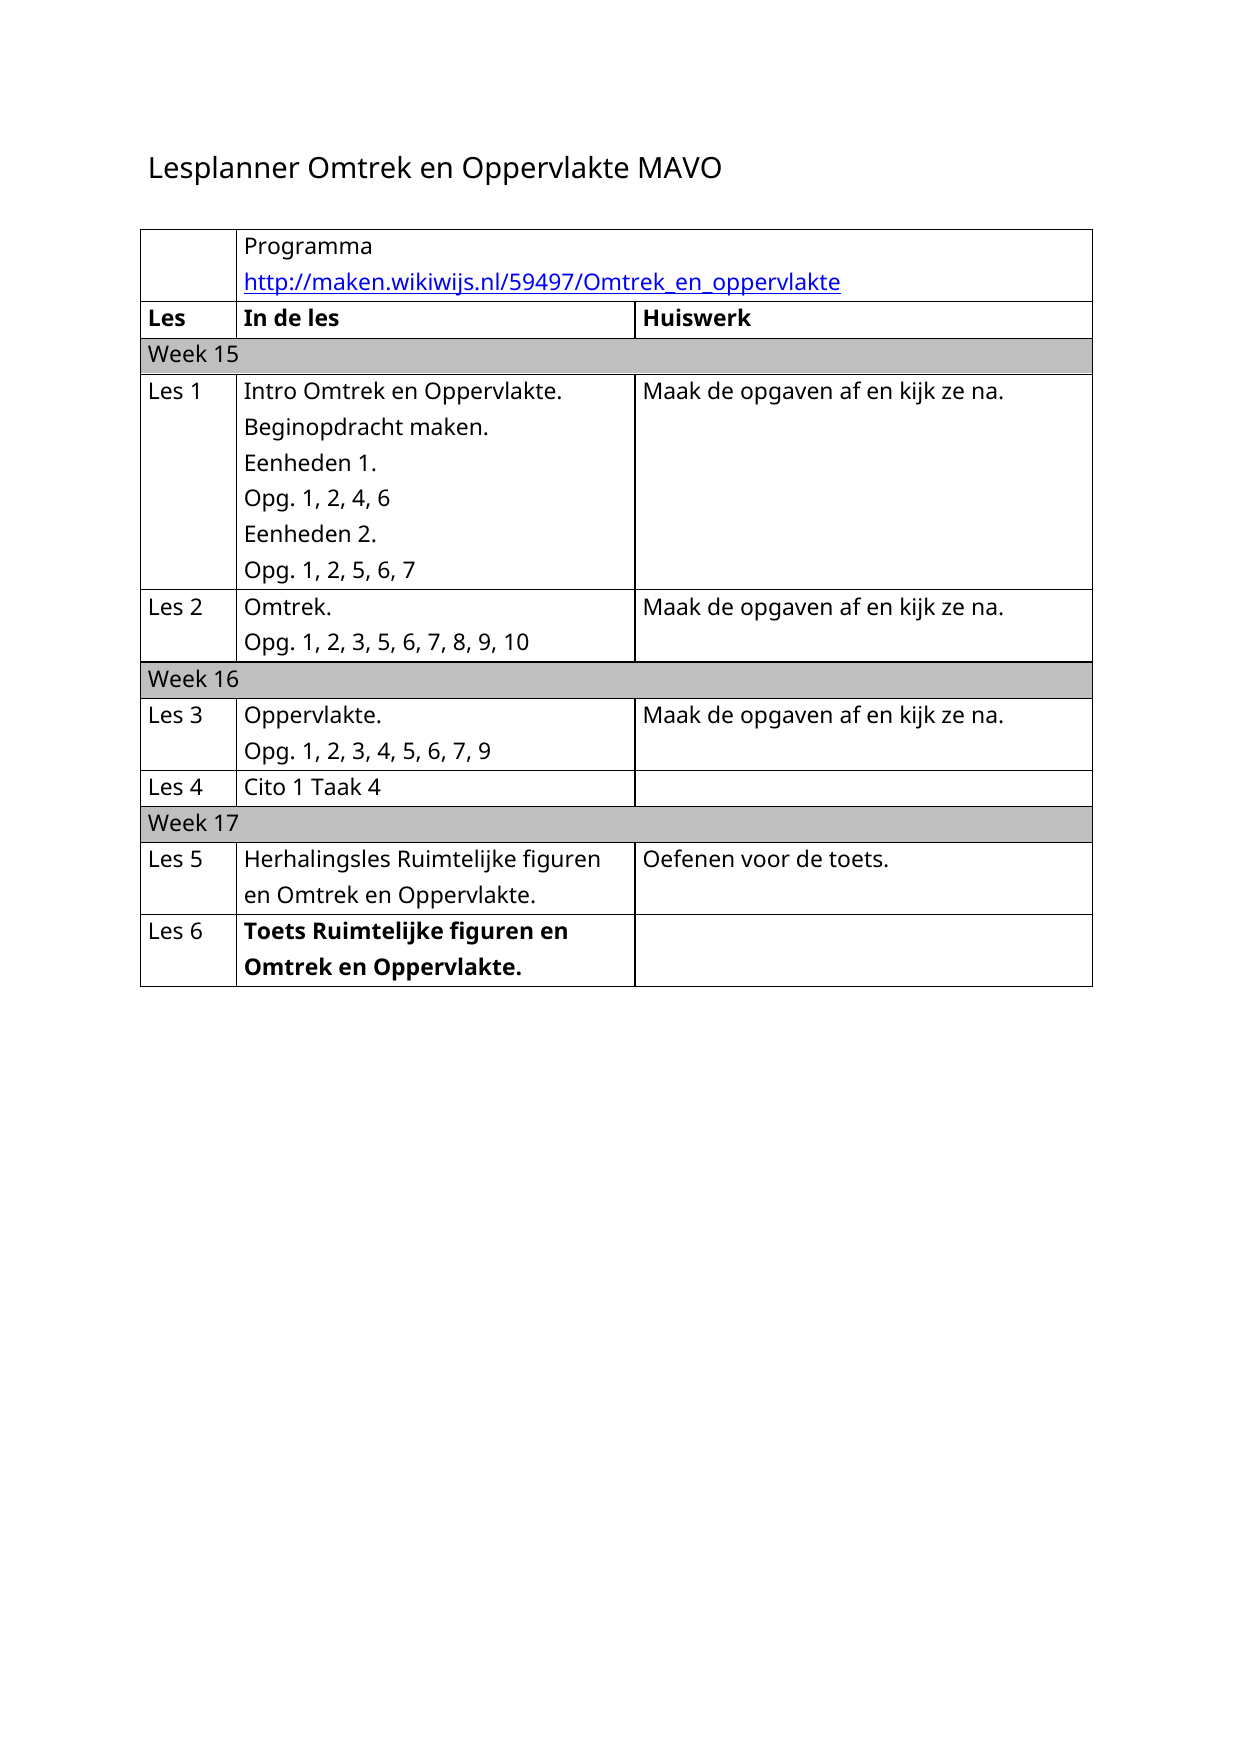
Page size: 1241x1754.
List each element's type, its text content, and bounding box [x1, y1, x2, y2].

table_cell Oppervlakte. Opg. 1, 2, 3, 4, 5, 6, 7, 9 [237, 699, 634, 770]
table_cell Maak de opgaven af en kijk ze na. [636, 590, 1092, 661]
table_header Programma http://maken.wikiwijs.nl/59497/Omtrek_en_oppervlakte [237, 230, 1092, 301]
table_cell Les 1 [141, 375, 236, 589]
table_cell Les 4 [141, 771, 236, 806]
table_cell Week 15 [141, 339, 1092, 373]
table_cell Les 2 [141, 590, 236, 661]
table_cell Herhalingsles Ruimtelijke figuren en Omtrek en Oppervlakte. [237, 843, 634, 914]
table_cell [636, 771, 1092, 806]
table_cell Les [141, 302, 236, 337]
table_cell Huiswerk [636, 302, 1092, 337]
table_header [141, 230, 236, 301]
table_cell In de les [237, 302, 634, 337]
table_cell Oefenen voor de toets. [636, 843, 1092, 914]
table_cell Omtrek. Opg. 1, 2, 3, 5, 6, 7, 8, 9, 10 [237, 590, 634, 661]
table_cell Les 3 [141, 699, 236, 770]
table_cell Intro Omtrek en Oppervlakte. Beginopdracht maken. Eenheden 1. Opg. 1, 2, 4, 6 Eenheden 2. Opg. 1, 2, 5, 6, 7 [237, 375, 634, 589]
table_cell [636, 915, 1092, 986]
table_cell Les 5 [141, 843, 236, 914]
text Lesplanner Omtrek en Oppervlakte MAVO [148, 148, 1093, 187]
table_cell Toets Ruimtelijke figuren en Omtrek en Oppervlakte. [237, 915, 634, 986]
table_cell Week 17 [141, 807, 1092, 842]
table_cell Cito 1 Taak 4 [237, 771, 634, 806]
table_cell Les 6 [141, 915, 236, 986]
table_cell Week 16 [141, 663, 1092, 698]
table_cell Maak de opgaven af en kijk ze na. [636, 375, 1092, 589]
table_cell Maak de opgaven af en kijk ze na. [636, 699, 1092, 770]
